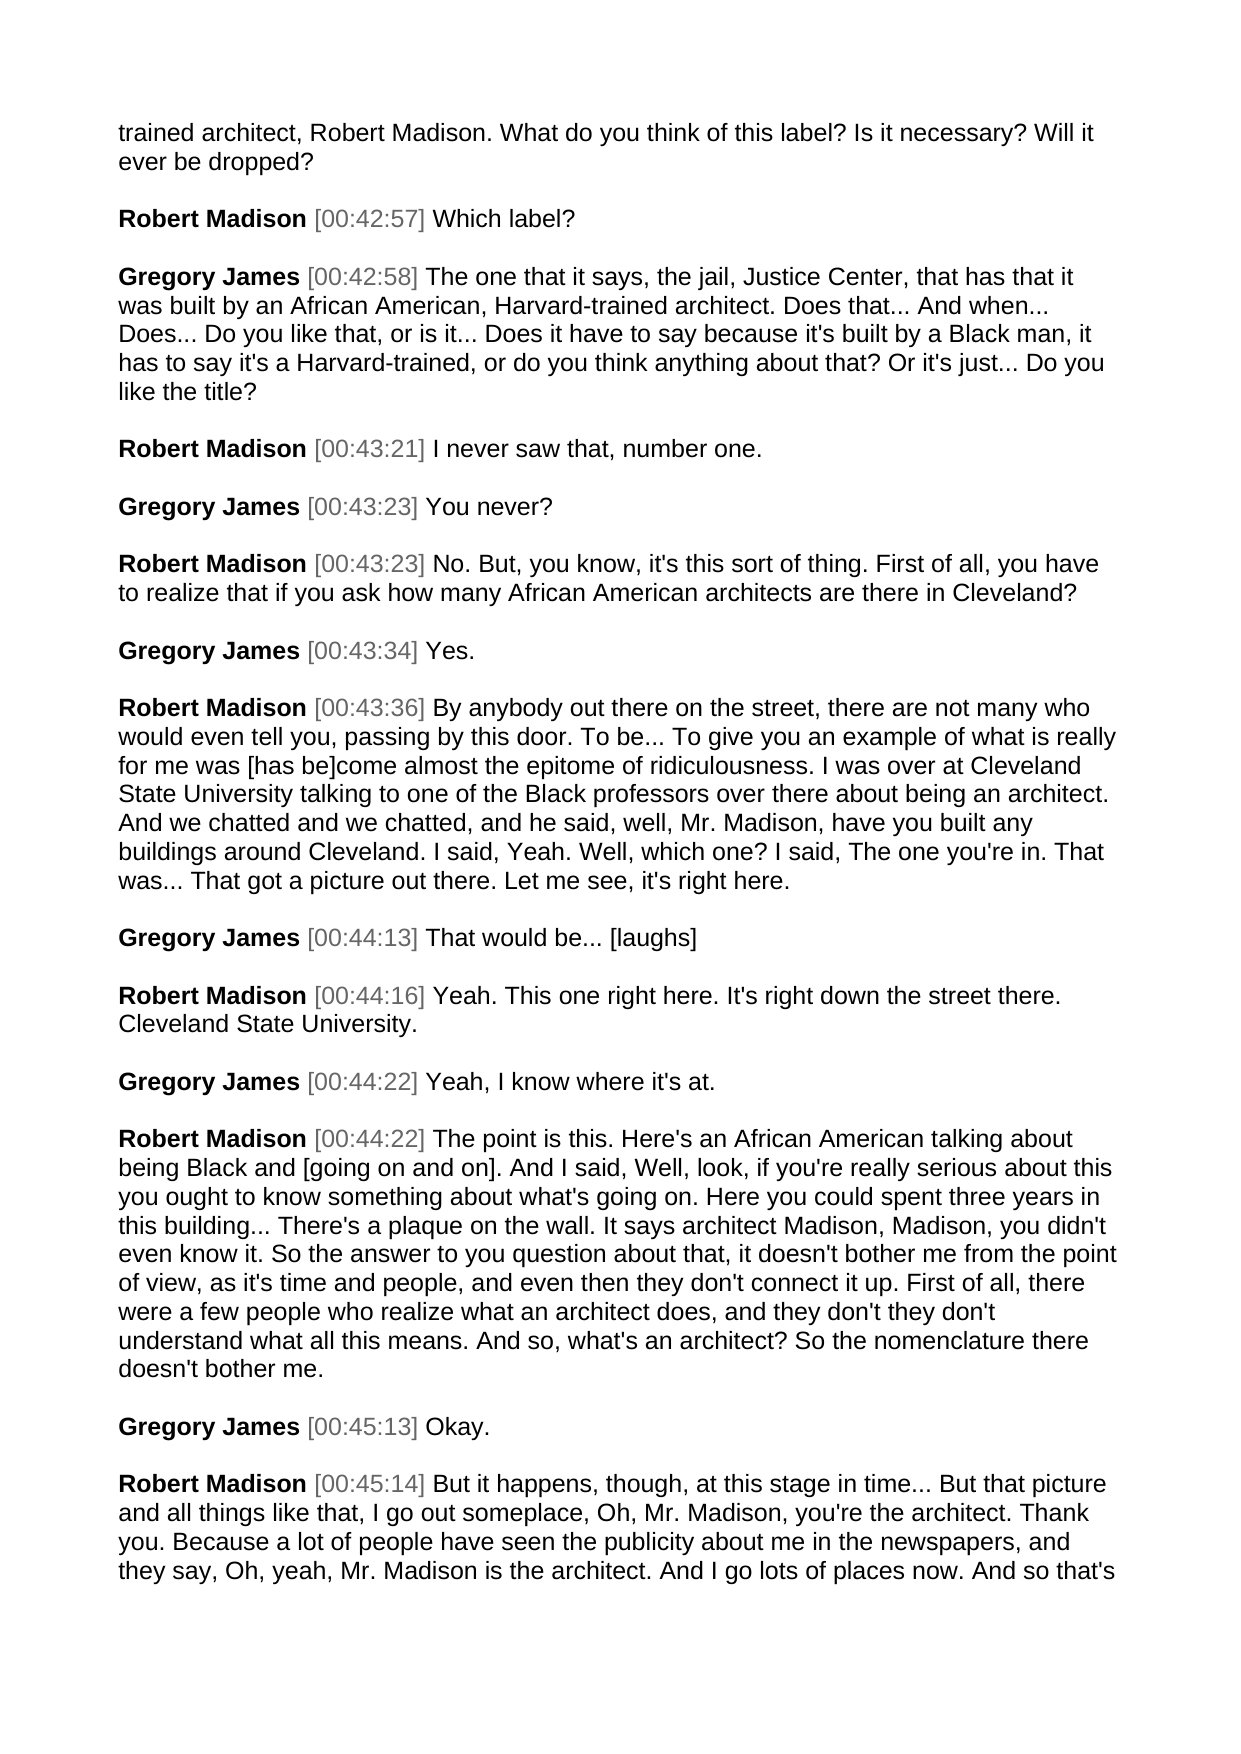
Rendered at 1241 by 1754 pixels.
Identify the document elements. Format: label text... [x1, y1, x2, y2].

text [118, 1469, 1122, 1584]
text Gregory James [00:43:23] You never? [118, 492, 1122, 521]
text Robert Madison [00:43:36] By anybody out there on the street, there are not many who would even tell you, passing by this door. To be... To give you an example of what is really for me was [has be]come almost the epitome of ridiculousness. I was over at Cleveland State University talking to one of the Black professors over there about being an architect. And we chatted and we chatted, and he said, well, Mr. Madison, have you built any buildings around Cleveland. I said, Yeah. Well, which one? I said, The one you're in. That was... That got a picture out there. Let me see, it's right here. [118, 693, 1122, 894]
text Robert Madison [00:43:21] I never saw that, number one. [118, 434, 1122, 463]
text Gregory James [00:45:13] Okay. [118, 1412, 1122, 1441]
text Gregory James [00:43:34] Yes. [118, 636, 1122, 664]
text Gregory James [00:44:22] Yeah, I know where it's at. [118, 1067, 1122, 1096]
text Robert Madison [00:43:23] No. But, you know, it's this sort of thing. First of all, you have to realize that if you ask how many African American architects are there in Cleveland? [118, 549, 1122, 607]
text Robert Madison [00:44:22] The point is this. Here's an African American talking about being Black and [going on and on]. And I said, Well, look, if you're really serious about this you ought to know something about what's going on. Here you could spent three years in this building... There's a plaque on the wall. It says architect Madison, Madison, you didn't even know it. So the answer to you question about that, it doesn't bother me from the point of view, as it's time and people, and even then they don't connect it up. First of all, there were a few people who realize what an architect does, and they don't they don't understand what all this means. And so, what's an architect? So the nomenclature there doesn't bother me. [118, 1124, 1122, 1383]
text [118, 118, 1122, 176]
text Gregory James [00:44:13] That would be... [laughs] [118, 923, 1122, 952]
text Robert Madison [00:44:16] Yeah. This one right here. It's right down the street there. Cleveland State University. [118, 981, 1122, 1038]
text Robert Madison [00:42:57] Which label? [118, 204, 1122, 233]
text Gregory James [00:42:58] The one that it says, the jail, Justice Center, that has that it was built by an African American, Harvard-trained architect. Does that... And when... Does... Do you like that, or is it... Does it have to say because it's built by a Black man, it has to say it's a Harvard-trained, or do you think anything about that? Or it's just... Do you like the title? [118, 262, 1122, 406]
